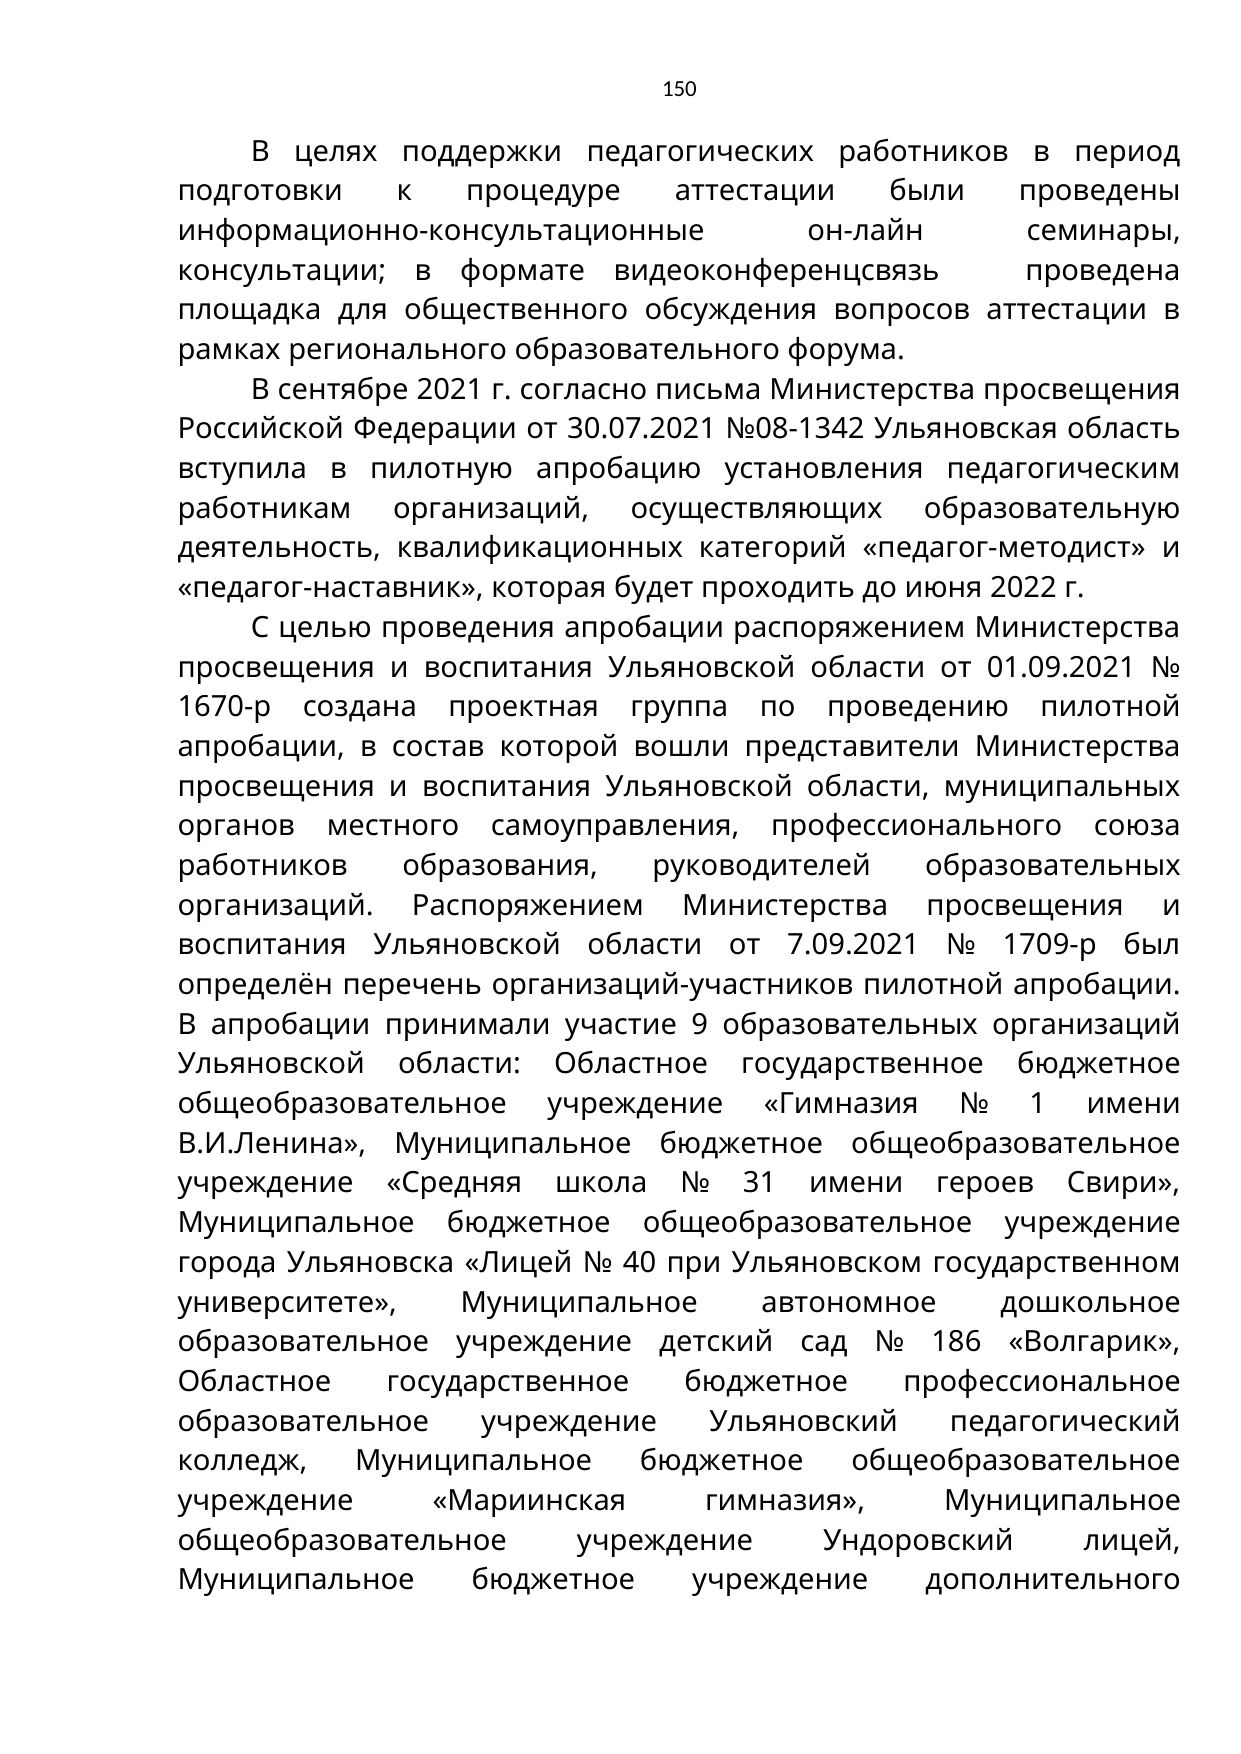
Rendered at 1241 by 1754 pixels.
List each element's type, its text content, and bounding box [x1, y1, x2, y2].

text В сентябре 2021 г. согласно письма Министерства просвещения Российской Федерации от 30.07.2021 №08-1342 Ульяновская область вступила в пилотную апробацию установления педагогическим работникам организаций, осуществляющих образовательную деятельность, квалификационных категорий «педагог-методист» и «педагог-наставник», которая будет проходить до июня 2022 г. [177, 368, 1181, 606]
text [177, 606, 1181, 1598]
text В целях поддержки педагогических работников в период подготовки к процедуре аттестации были проведены информационно-консультационные он-лайн семинары, консультации; в формате видеоконференцсвязь проведена площадка для общественного обсуждения вопросов аттестации в рамках регионального образовательного форума. [177, 130, 1181, 368]
